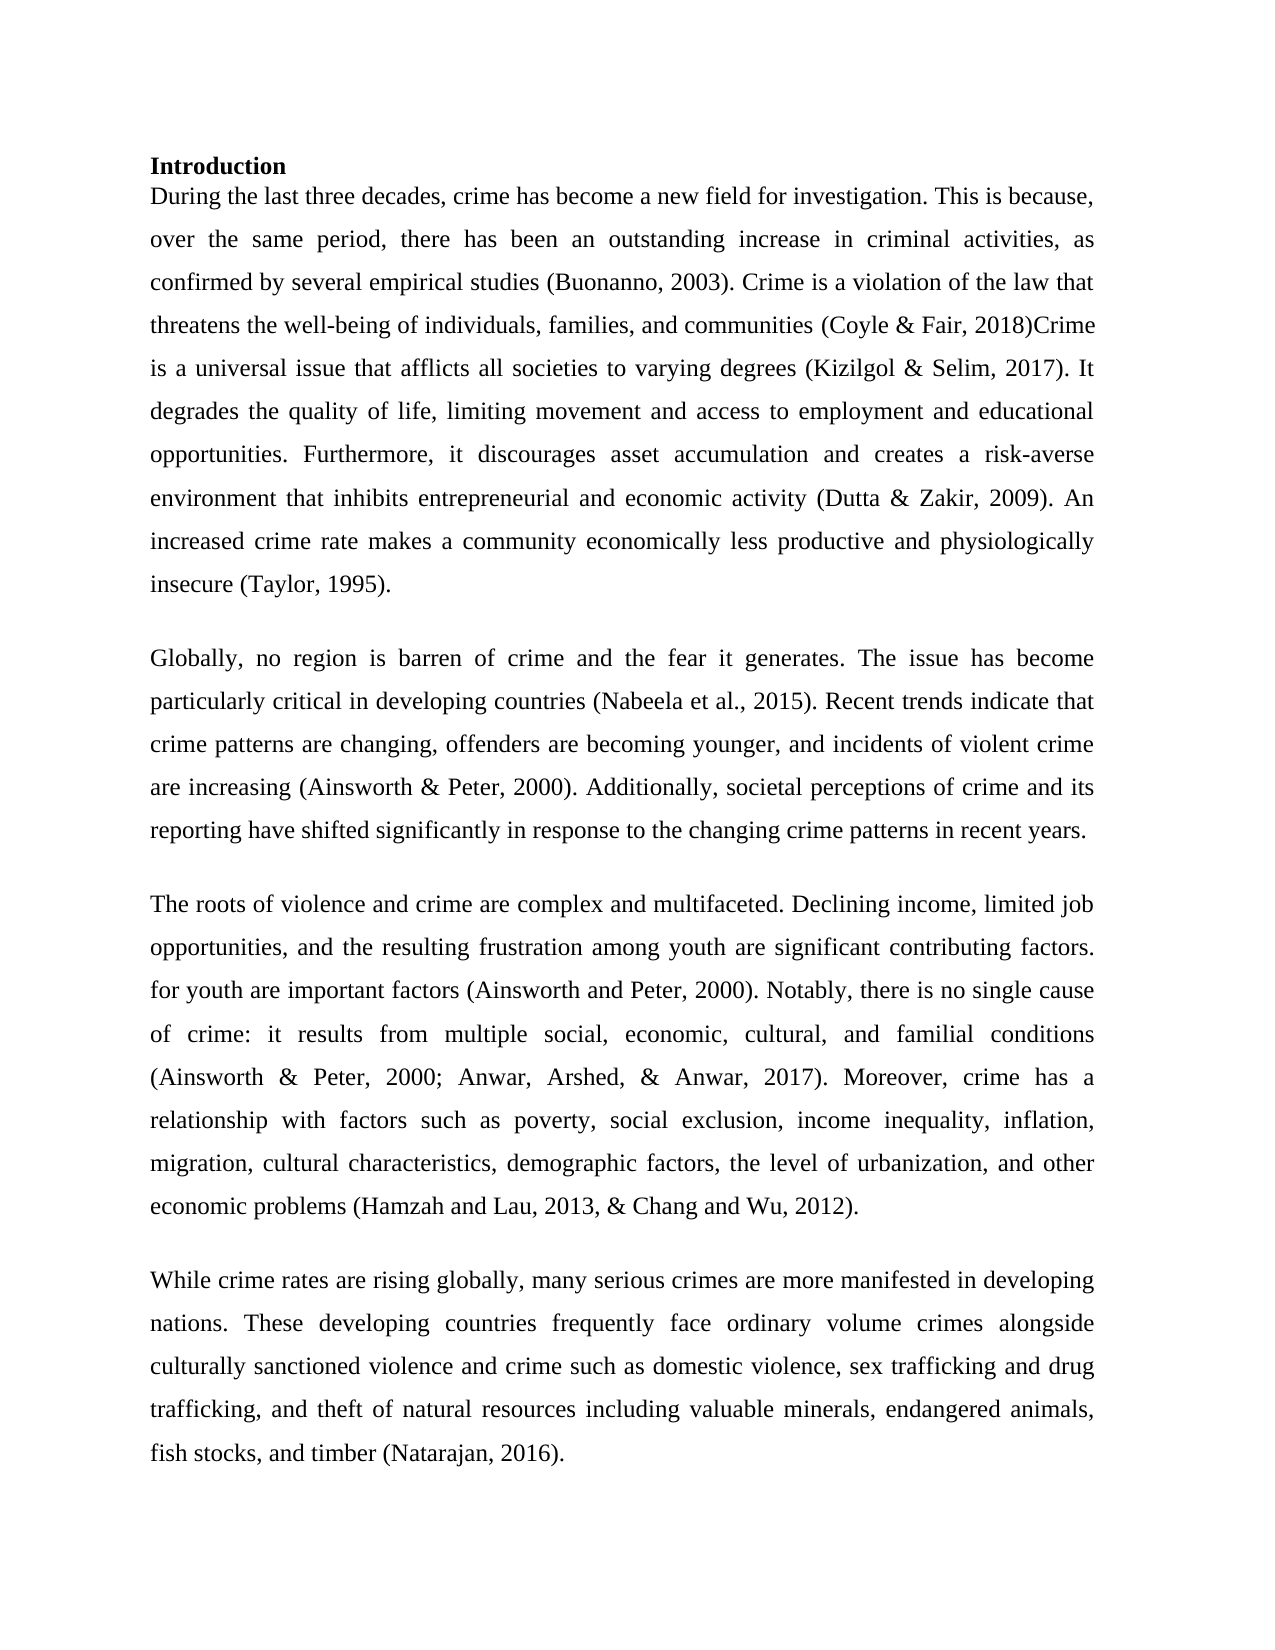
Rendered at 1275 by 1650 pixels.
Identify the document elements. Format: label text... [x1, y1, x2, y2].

text While crime rates are rising globally, many serious crimes are more manifested in developing nations. These developing countries frequently face ordinary volume crimes alongside culturally sanctioned violence and crime such as domestic violence, sex trafficking and drug trafficking, and theft of natural resources including valuable minerals, endangered animals, fish stocks, and timber (Natarajan, 2016). [150, 1265, 1096, 1466]
text Introduction [150, 151, 1096, 180]
text During the last three decades, crime has become a new field for investigation. This is because, over the same period, there has been an outstanding increase in criminal activities, as confirmed by several empirical studies (Buonanno, 2003). Crime is a violation of the law that threatens the well-being of individuals, families, and communities (Coyle & Fair, 2018)Crime is a universal issue that afflicts all societies to varying degrees (Kizilgol & Selim, 2017). It degrades the quality of life, limiting movement and access to employment and educational opportunities. Furthermore, it discourages asset accumulation and creates a risk-averse environment that inhibits entrepreneurial and economic activity (Dutta & Zakir, 2009). An increased crime rate makes a community economically less productive and physiologically insecure (Taylor, 1995). [150, 181, 1096, 598]
text Globally, no region is barren of crime and the fear it generates. The issue has become particularly critical in developing countries (Nabeela et al., 2015). Recent trends indicate that crime patterns are changing, offenders are becoming younger, and incidents of violent crime are increasing (Ainsworth & Peter, 2000). Additionally, societal perceptions of crime and its reporting have shifted significantly in response to the changing crime patterns in recent years. [150, 643, 1096, 844]
text The roots of violence and crime are complex and multifaceted. Declining income, limited job opportunities, and the resulting frustration among youth are significant contributing factors. for youth are important factors (Ainsworth and Peter, 2000). Notably, there is no single cause of crime: it results from multiple social, economic, cultural, and familial conditions (Ainsworth & Peter, 2000; Anwar, Arshed, & Anwar, 2017). Moreover, crime has a relationship with factors such as poverty, social exclusion, income inequality, inflation, migration, cultural characteristics, demographic factors, the level of urbanization, and other economic problems (Hamzah and Lau, 2013, & Chang and Wu, 2012). [150, 889, 1096, 1220]
